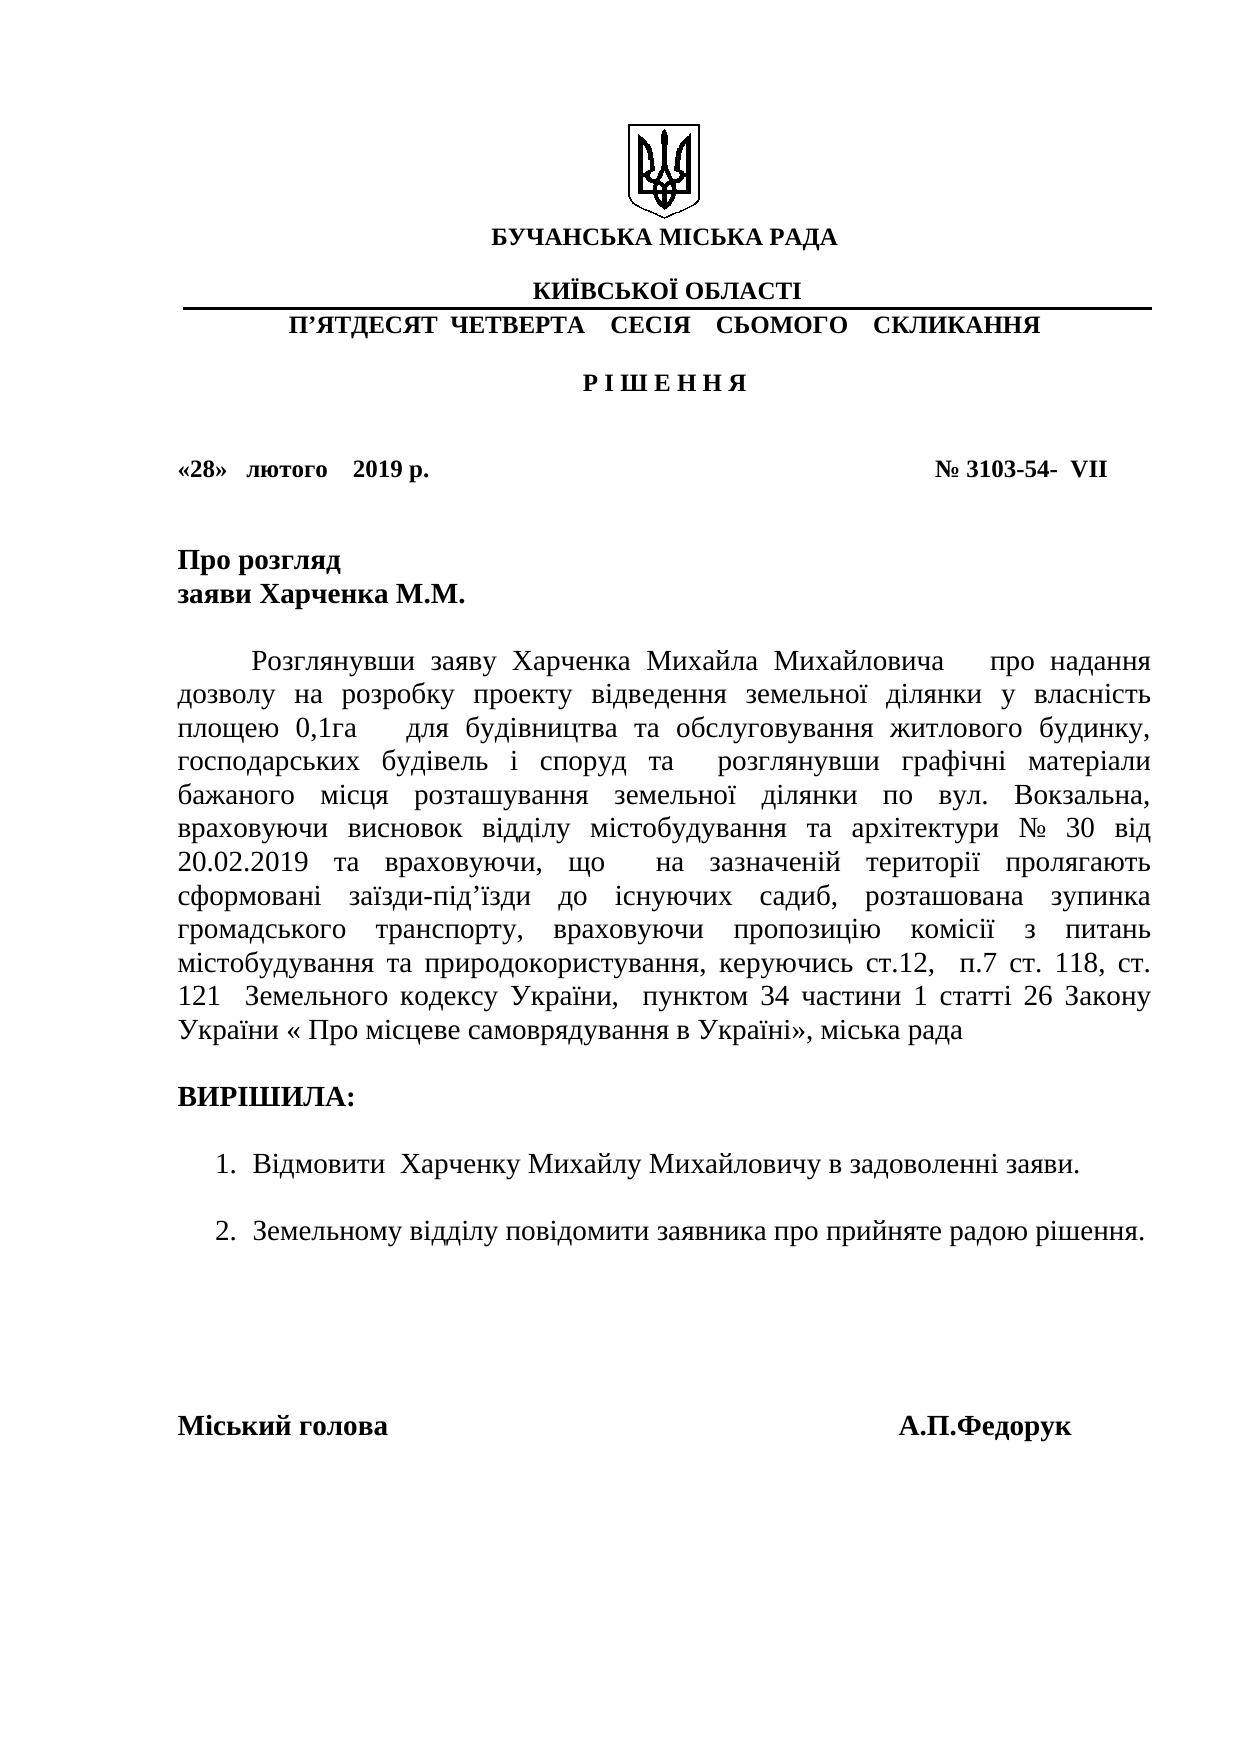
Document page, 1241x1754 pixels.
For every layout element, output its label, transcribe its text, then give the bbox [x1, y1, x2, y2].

text ВИРІШИЛА: [177, 1079, 1152, 1112]
list Земельному відділу повідомити заявника про прийняте радою рішення. [215, 1213, 1152, 1247]
subtitle КИЇВСЬКОЇ ОБЛАСТІ [183, 276, 1152, 307]
text Розглянувши заяву Харченка Михайла Михайловича про надання дозволу на розробку проекту відведення земельної ділянки у власність площею 0,1га для будівництва та обслуговування житлового будинку, господарських будівель і споруд та розглянувши графічні матеріали бажаного місця розташування земельної ділянки по вул. Вокзальна, враховуючи висновок відділу містобудування та архітектури № 30 від 20.02.2019 та враховуючи, що на зазначеній території пролягають сформовані заїзди-під’їзди до існуючих садиб, розташована зупинка громадського транспорту, враховуючи пропозицію комісії з питань містобудування та природокористування, керуючись ст.12, п.7 ст. 118, ст. 121 Земельного кодексу України, пунктом 34 частини 1 статті 26 Закону України « Про місцеве самоврядування в Україні», міська рада [177, 643, 1152, 1045]
text Про розгляд [177, 542, 1152, 576]
text заяви Харченка М.М. [177, 576, 1152, 609]
text Міський голова А.П.Федорук [177, 1408, 1152, 1442]
text БУЧАНСЬКА МІСЬКА РАДА [177, 222, 1152, 251]
text П’ЯТДЕСЯТ ЧЕТВЕРТА СЕСІЯ СЬОМОГО СКЛИКАННЯ [177, 310, 1152, 339]
subtitle Р І Ш Е Н Н Я [177, 368, 1152, 397]
subtitle «28» лютого 2019 р. № 3103-54- VІІ [177, 454, 1152, 483]
list Відмовити Харченку Михайлу Михайловичу в задоволенні заяви. [215, 1146, 1152, 1179]
